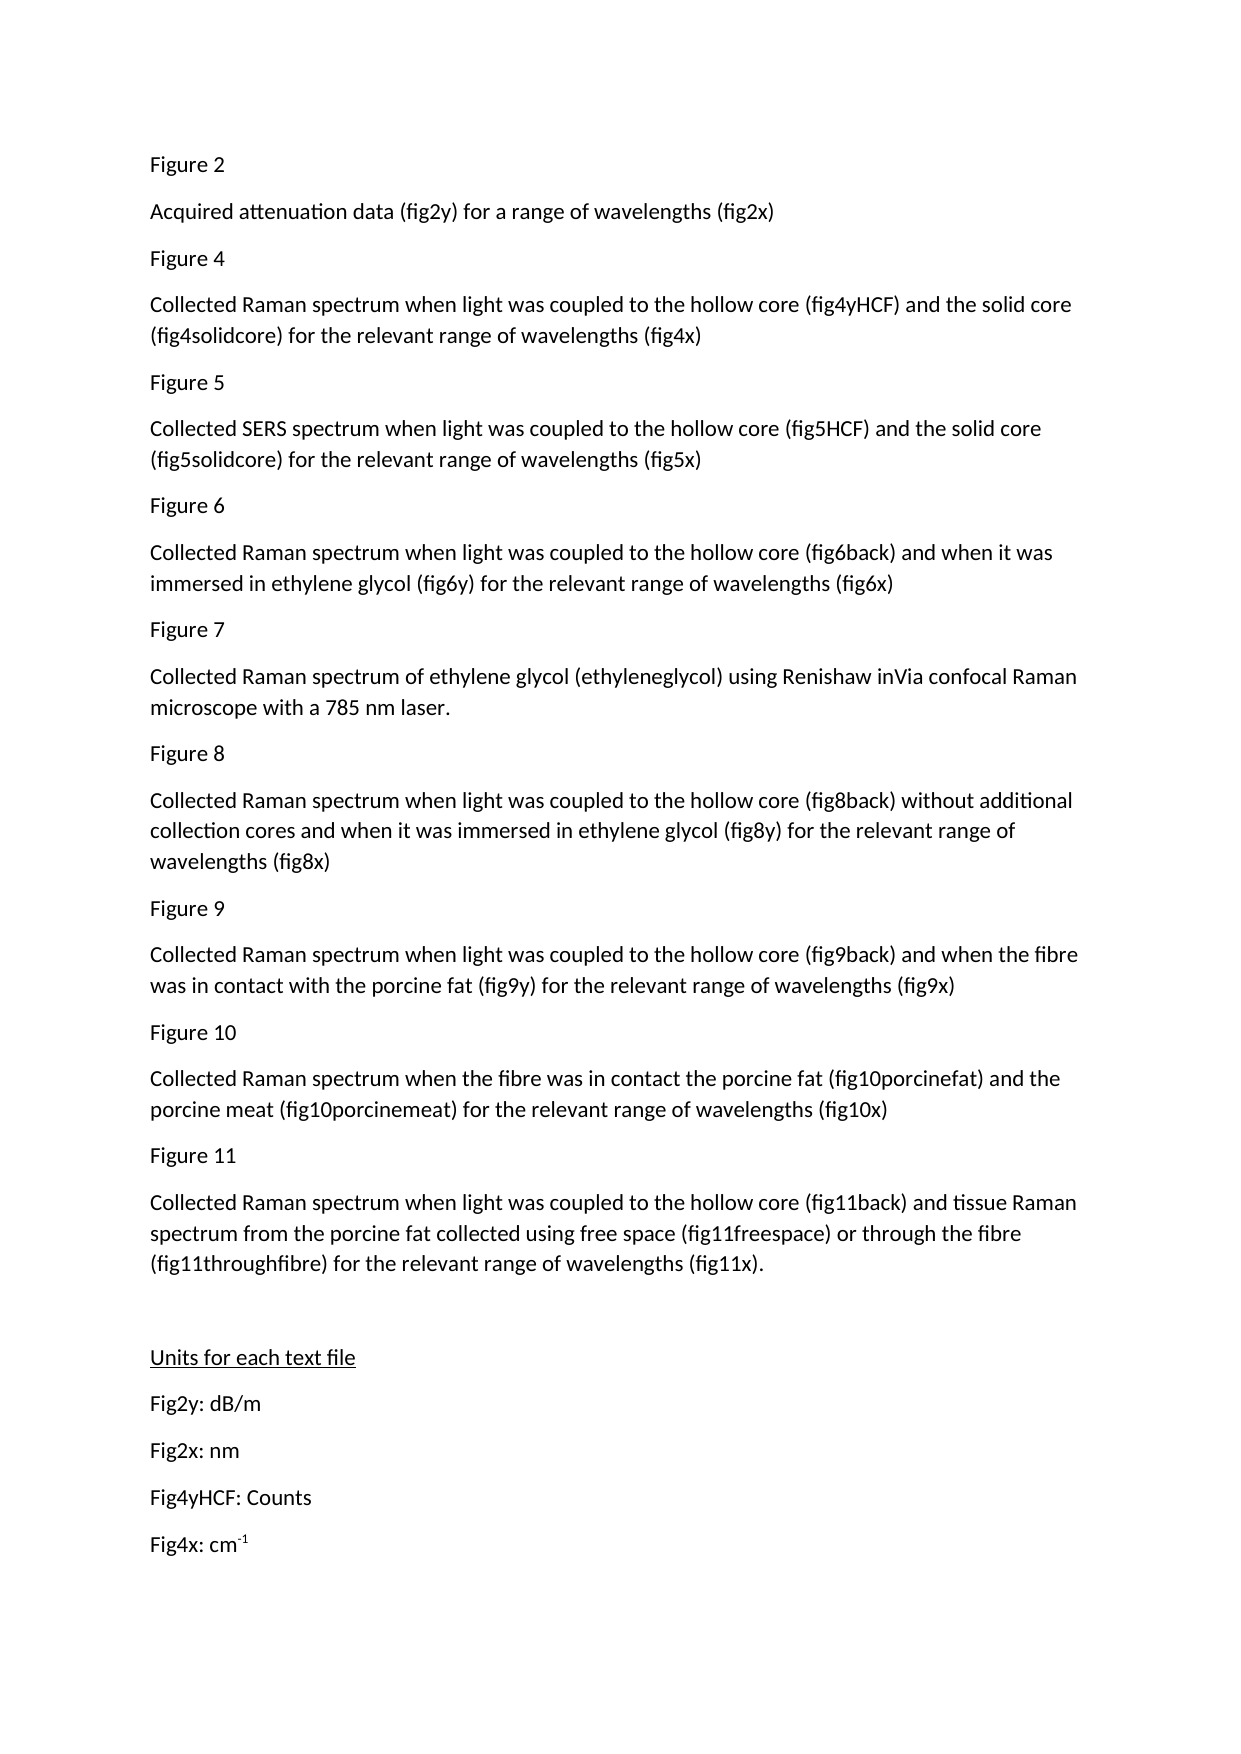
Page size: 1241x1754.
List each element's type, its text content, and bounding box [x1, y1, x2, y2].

text Fig4yHCF: Counts [150, 1483, 1090, 1511]
text Figure 5 [150, 368, 1090, 396]
text Figure 11 [150, 1142, 1090, 1170]
text Figure 10 [150, 1018, 1090, 1046]
text Fig2y: dB/m [150, 1389, 1090, 1418]
text Collected Raman spectrum of ethylene glycol (ethyleneglycol) using Renishaw inVia confocal Raman microscope with a 785 nm laser. [150, 662, 1090, 721]
text Figure 6 [150, 492, 1090, 520]
text Collected Raman spectrum when light was coupled to the hollow core (fig6back) and when it was immersed in ethylene glycol (fig6y) for the relevant range of wavelengths (fig6x) [150, 538, 1090, 597]
text Figure 2 [150, 150, 1090, 178]
text Figure 9 [150, 894, 1090, 922]
text Collected Raman spectrum when light was coupled to the hollow core (fig11back) and tissue Raman spectrum from the porcine fat collected using free space (fig11freespace) or through the fibre (fig11throughfibre) for the relevant range of wavelengths (fig11x). [150, 1188, 1090, 1277]
text Collected Raman spectrum when light was coupled to the hollow core (fig9back) and when the fibre was in contact with the porcine fat (fig9y) for the relevant range of wavelengths (fig9x) [150, 941, 1090, 999]
text Collected SERS spectrum when light was coupled to the hollow core (fig5HCF) and the solid core (fig5solidcore) for the relevant range of wavelengths (fig5x) [150, 414, 1090, 473]
text Collected Raman spectrum when the fibre was in contact the porcine fat (fig10porcinefat) and the porcine meat (fig10porcinemeat) for the relevant range of wavelengths (fig10x) [150, 1064, 1090, 1123]
text Units for each text file [150, 1343, 1090, 1371]
text Collected Raman spectrum when light was coupled to the hollow core (fig4yHCF) and the solid core (fig4solidcore) for the relevant range of wavelengths (fig4x) [150, 291, 1090, 349]
text Figure 7 [150, 616, 1090, 644]
text Fig2x: nm [150, 1436, 1090, 1464]
text Collected Raman spectrum when light was coupled to the hollow core (fig8back) without additional collection cores and when it was immersed in ethylene glycol (fig8y) for the relevant range of wavelengths (fig8x) [150, 786, 1090, 875]
text Fig4x: cm-1 [150, 1530, 1090, 1558]
text Figure 4 [150, 244, 1090, 272]
text Figure 8 [150, 739, 1090, 768]
text Acquired attenuation data (fig2y) for a range of wavelengths (fig2x) [150, 197, 1090, 225]
